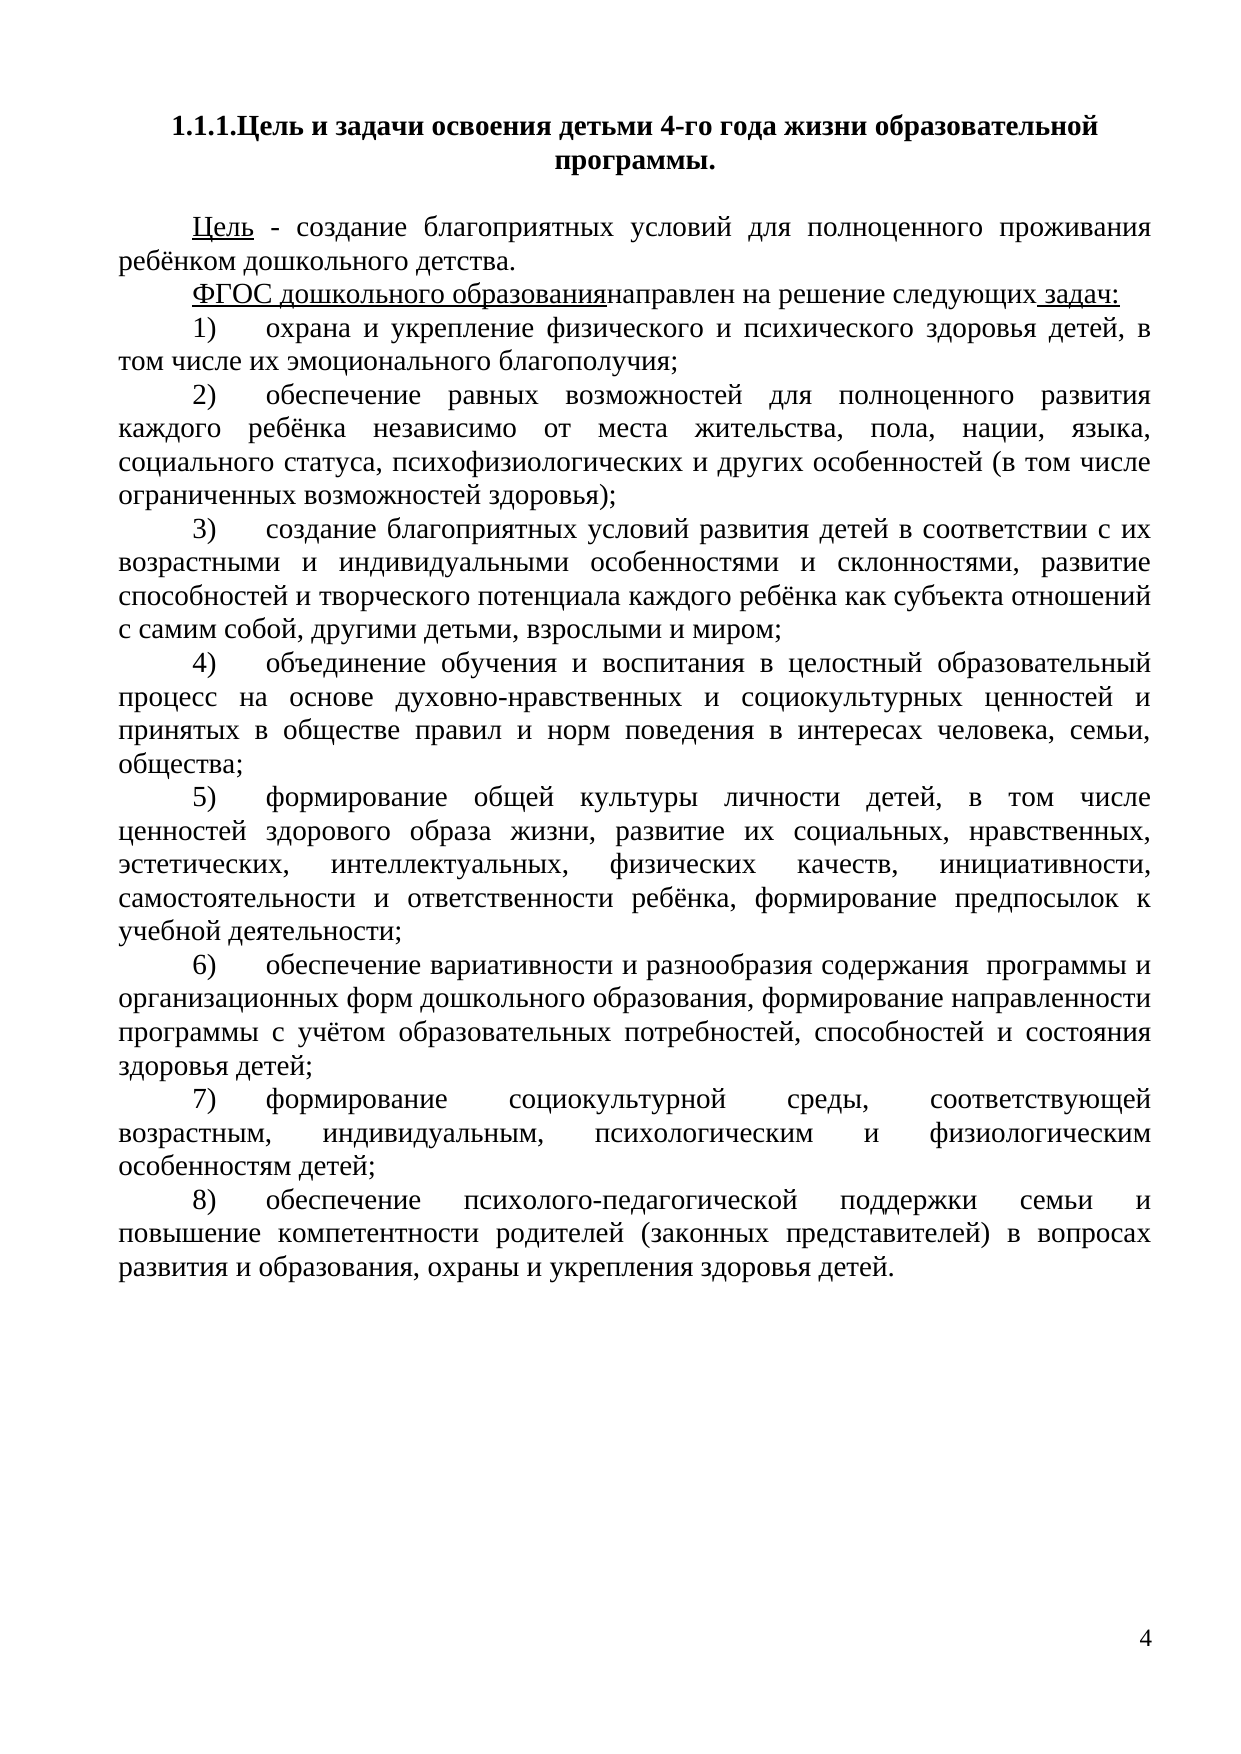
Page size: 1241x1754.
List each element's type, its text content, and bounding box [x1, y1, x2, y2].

list обеспечение вариативности и разнообразия содержания программы и организационных форм дошкольного образования, формирование направленности программы с учётом образовательных потребностей, способностей и состояния здоровья детей; [118, 947, 1152, 1081]
list обеспечение психолого-педагогической поддержки семьи и повышение компетентности родителей (законных представителей) в вопросах развития и образования, охраны и укрепления здоровья детей. [118, 1182, 1152, 1282]
list Цель - создание благоприятных условий для полноценного проживания ребёнком дошкольного детства. [118, 209, 1152, 276]
list обеспечение равных возможностей для полноценного развития каждого ребёнка независимо от места жительства, пола, нации, языка, социального статуса, психофизиологических и других особенностей (в том числе ограниченных возможностей здоровья); [118, 377, 1152, 511]
list создание благоприятных условий развития детей в соответствии с их возрастными и индивидуальными особенностями и склонностями, развитие способностей и творческого потенциала каждого ребёнка как субъекта отношений с самим собой, другими детьми, взрослыми и миром; [118, 511, 1152, 645]
list объединение обучения и воспитания в целостный образовательный процесс на основе духовно-нравственных и социокультурных ценностей и принятых в обществе правил и норм поведения в интересах человека, семьи, общества; [118, 645, 1152, 779]
list формирование социокультурной среды, соответствующей возрастным, индивидуальным, психологическим и физиологическим особенностям детей; [118, 1081, 1152, 1182]
text 1.1.1.Цель и задачи освоения детьми 4-го года жизни образовательной программы. [118, 108, 1152, 176]
list ФГОС дошкольного образованиянаправлен на решение следующих задач: [118, 276, 1152, 310]
list формирование общей культуры личности детей, в том числе ценностей здорового образа жизни, развитие их социальных, нравственных, эстетических, интеллектуальных, физических качеств, инициативности, самостоятельности и ответственности ребёнка, формирование предпосылок к учебной деятельности; [118, 779, 1152, 947]
list охрана и укрепление физического и психического здоровья детей, в том числе их эмоционального благополучия; [118, 310, 1152, 377]
